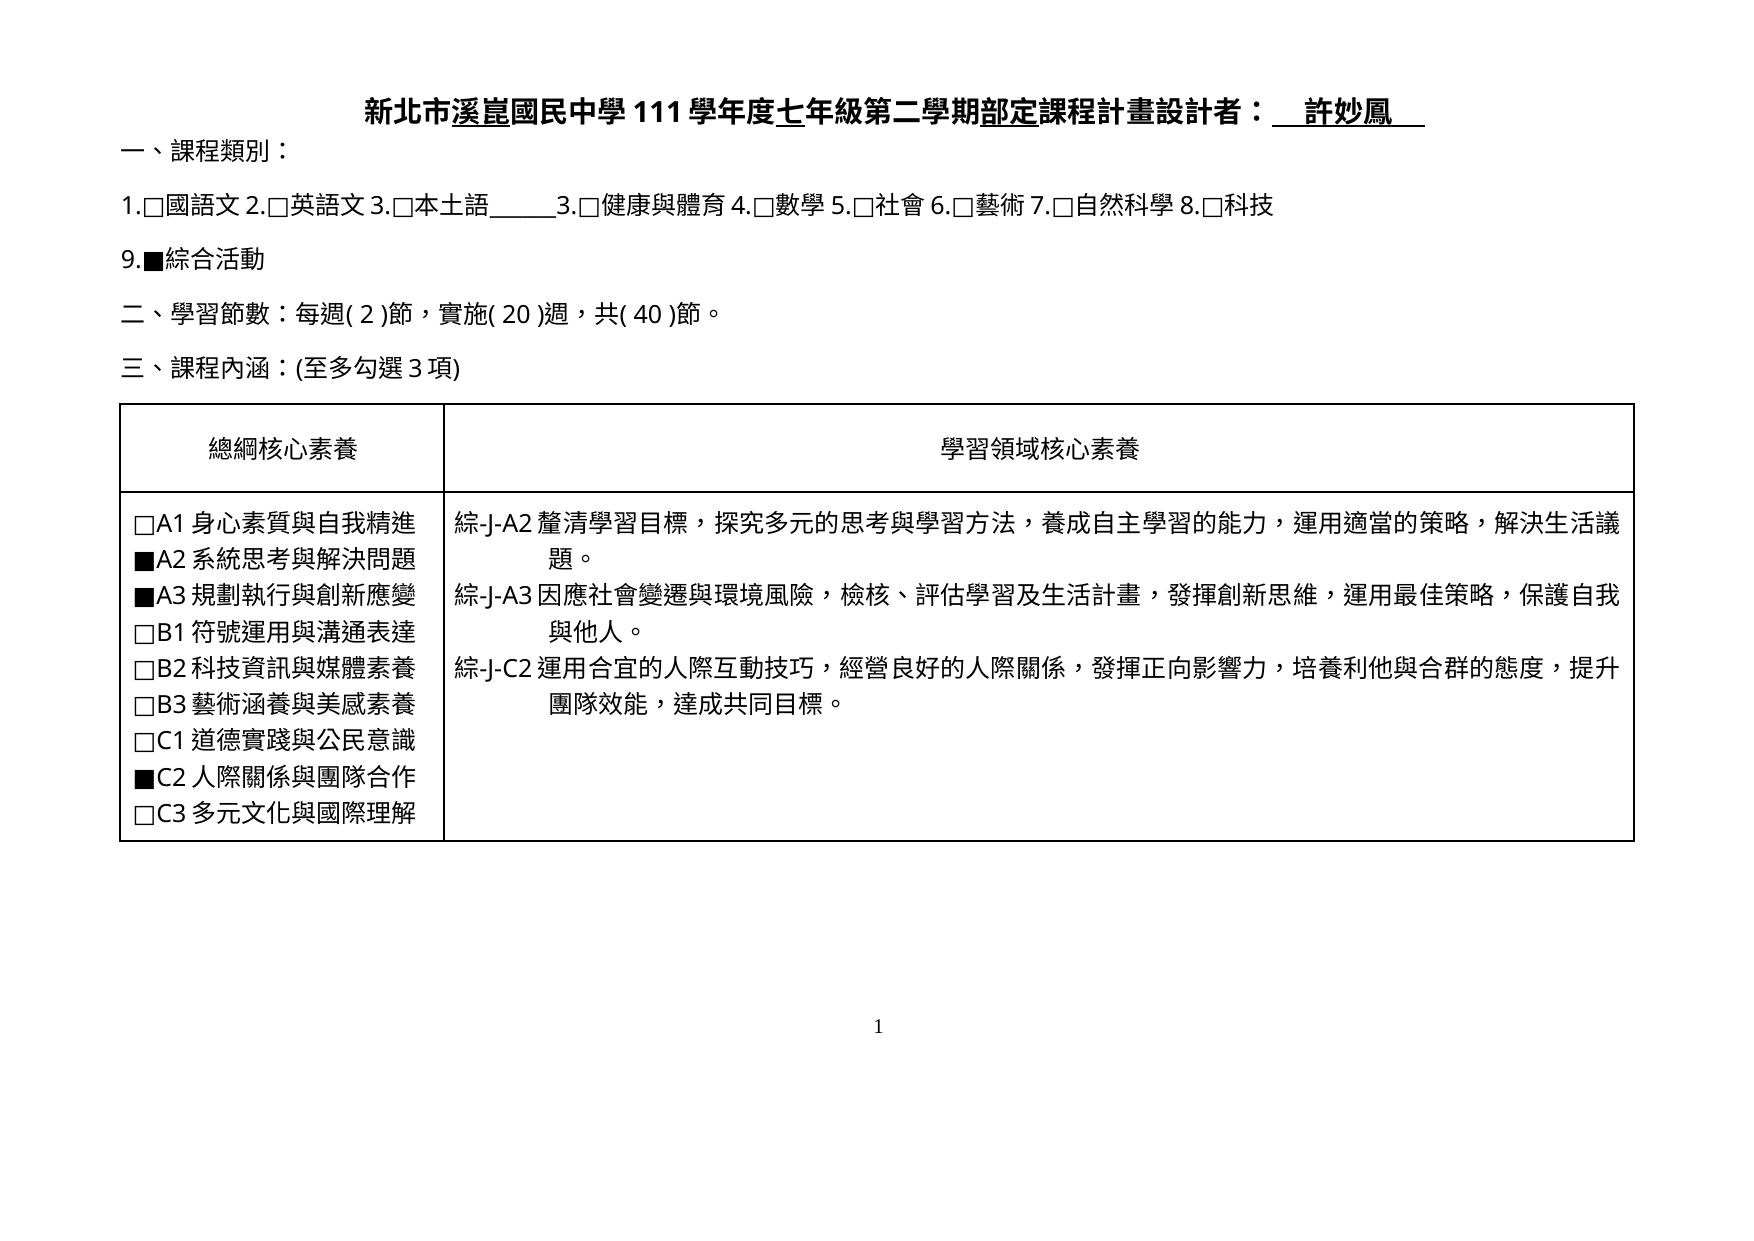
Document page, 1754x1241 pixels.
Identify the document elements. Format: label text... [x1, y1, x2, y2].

text 一、課程類別： [118, 131, 1636, 167]
text 1.□國語文2.□英語文3.□本土語______3.□健康與體育4.□數學5.□社會6.□藝術7.□自然科學8.□科技 [118, 185, 1636, 222]
table_header 總綱核心素養 [121, 405, 443, 491]
text 二、學習節數：每週( 2 )節，實施( 20 )週，共( 40 )節。 [118, 294, 1636, 330]
text 新北市溪崑國民中學111學年度七年級第二學期部定課程計畫設計者： 許妙鳳 [118, 89, 1636, 131]
table_header 學習領域核心素養 [445, 405, 1633, 491]
text 三、課程內涵：(至多勾選3項) [118, 348, 1636, 385]
table_cell □A1身心素質與自我精進 ■A2系統思考與解決問題 ■A3規劃執行與創新應變 □B1符號運用與溝通表達 □B2科技資訊與媒體素養 □B3藝術涵養與美感素養 □C1道德實踐與公民意識 ■C2人際關係與團隊合作 □C3多元文化與國際理解 [121, 493, 443, 840]
table_cell 綜-J-A2釐清學習目標，探究多元的思考與學習方法，養成自主學習的能力，運用適當的策略，解決生活議題。 綜-J-A3因應社會變遷與環境風險，檢核、評估學習及生活計畫，發揮創新思維，運用最佳策略，保護自我與他人。 綜-J-C2運用合宜的人際互動技巧，經營良好的人際關係，發揮正向影響力，培養利他與合群的態度，提升團隊效能，達成共同目標。 [445, 493, 1633, 840]
text 9.■綜合活動 [118, 240, 1636, 276]
